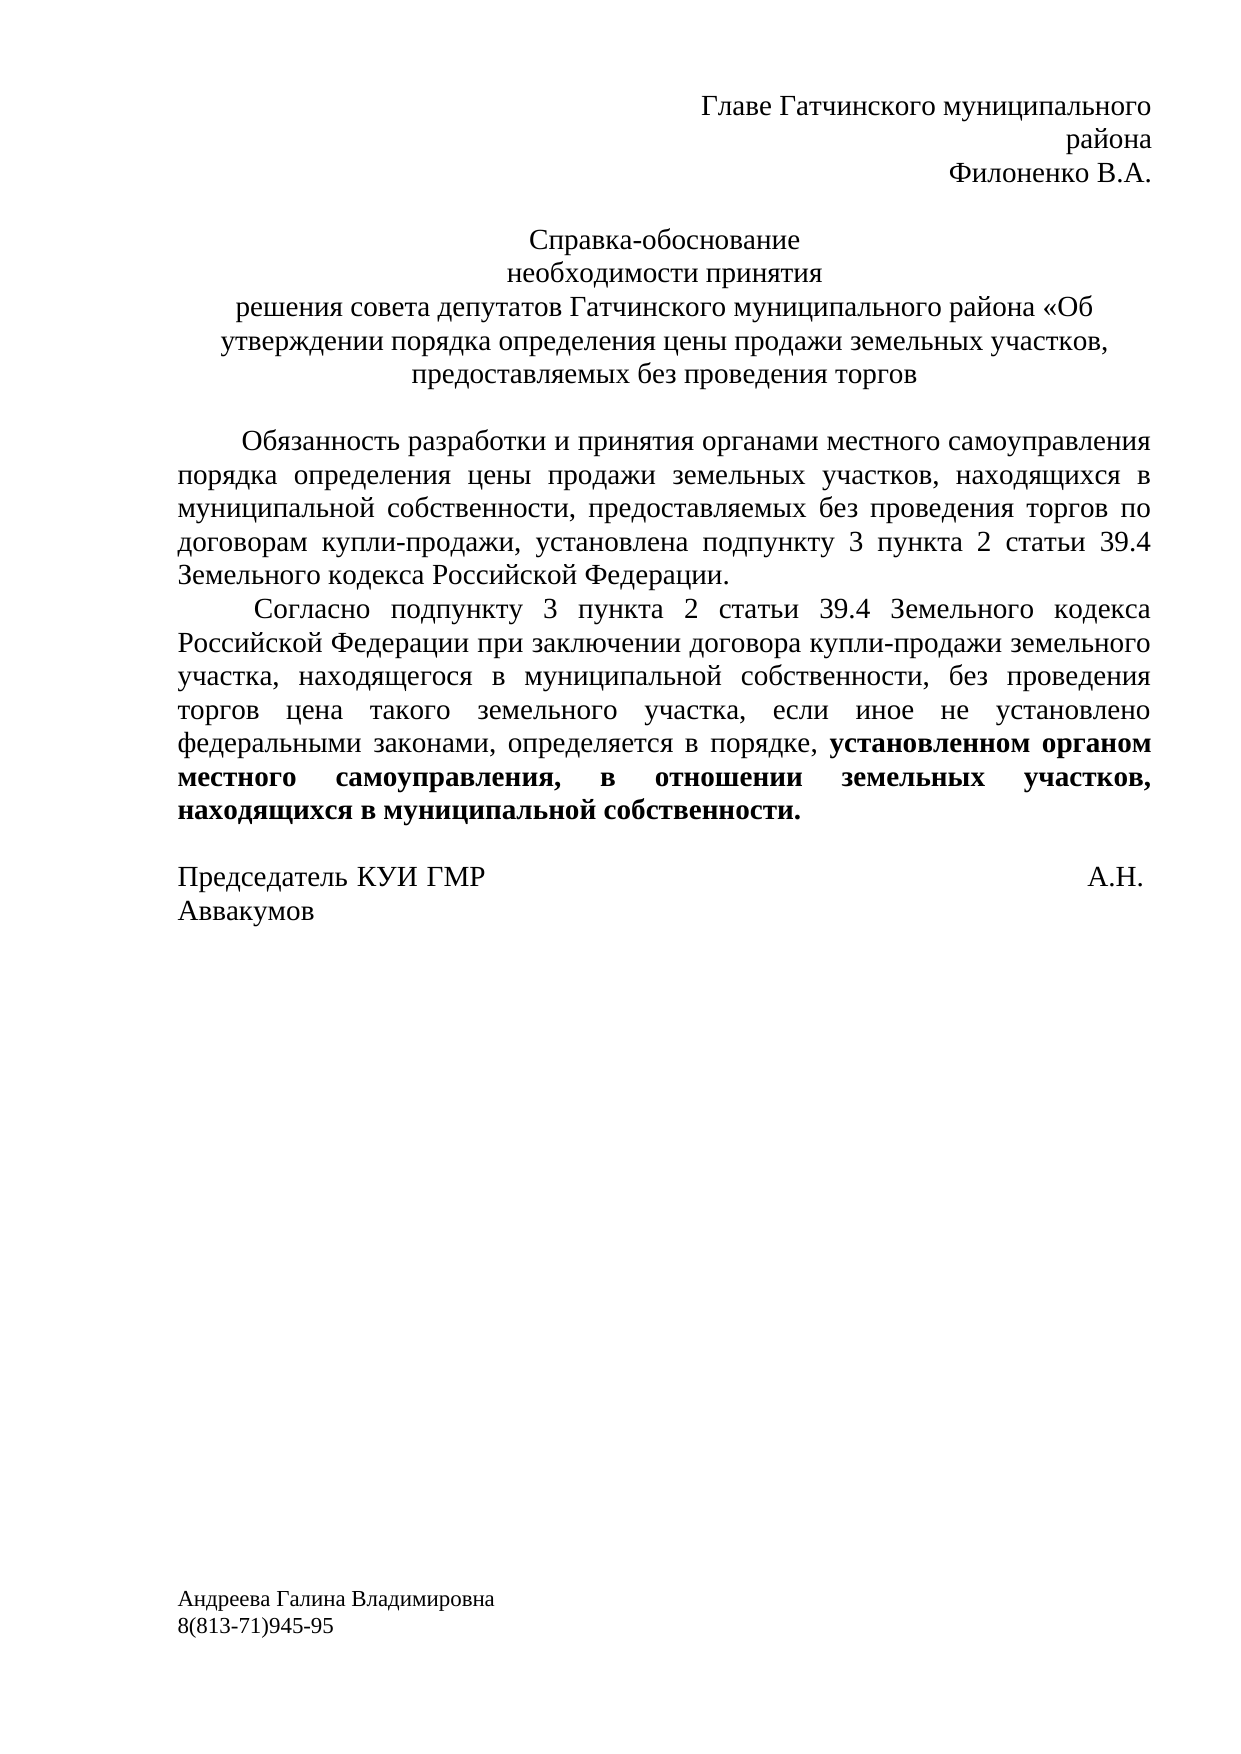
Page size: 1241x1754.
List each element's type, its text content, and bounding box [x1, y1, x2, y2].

text Справка-обоснование [177, 222, 1152, 256]
text Согласно подпункту 3 пункта 2 статьи 39.4 Земельного кодекса Российской Федерации при заключении договора купли-продажи земельного участка, находящегося в муниципальной собственности, без проведения торгов цена такого земельного участка, если иное не установлено федеральными законами, определяется в порядке, установленном органом местного самоуправления, в отношении земельных участков, находящихся в муниципальной собственности. [177, 591, 1152, 826]
text необходимости принятия [177, 256, 1152, 289]
text Обязанность разработки и принятия органами местного самоуправления порядка определения цены продажи земельных участков, находящихся в муниципальной собственности, предоставляемых без проведения торгов по договорам купли-продажи, установлена подпункту 3 пункта 2 статьи 39.4 Земельного кодекса Российской Федерации. [177, 423, 1152, 591]
text Председатель КУИ ГМР А.Н. Аввакумов [177, 859, 1152, 927]
text Филоненко В.А. [177, 155, 1152, 188]
text Главе Гатчинского муниципального района [177, 88, 1152, 155]
text решения совета депутатов Гатчинского муниципального района «Об утверждении порядка определения цены продажи земельных участков, предоставляемых без проведения торгов [177, 289, 1152, 390]
text Андреева Галина Владимировна [177, 1586, 1152, 1612]
text 8(813-71)945-95 [177, 1612, 1152, 1638]
